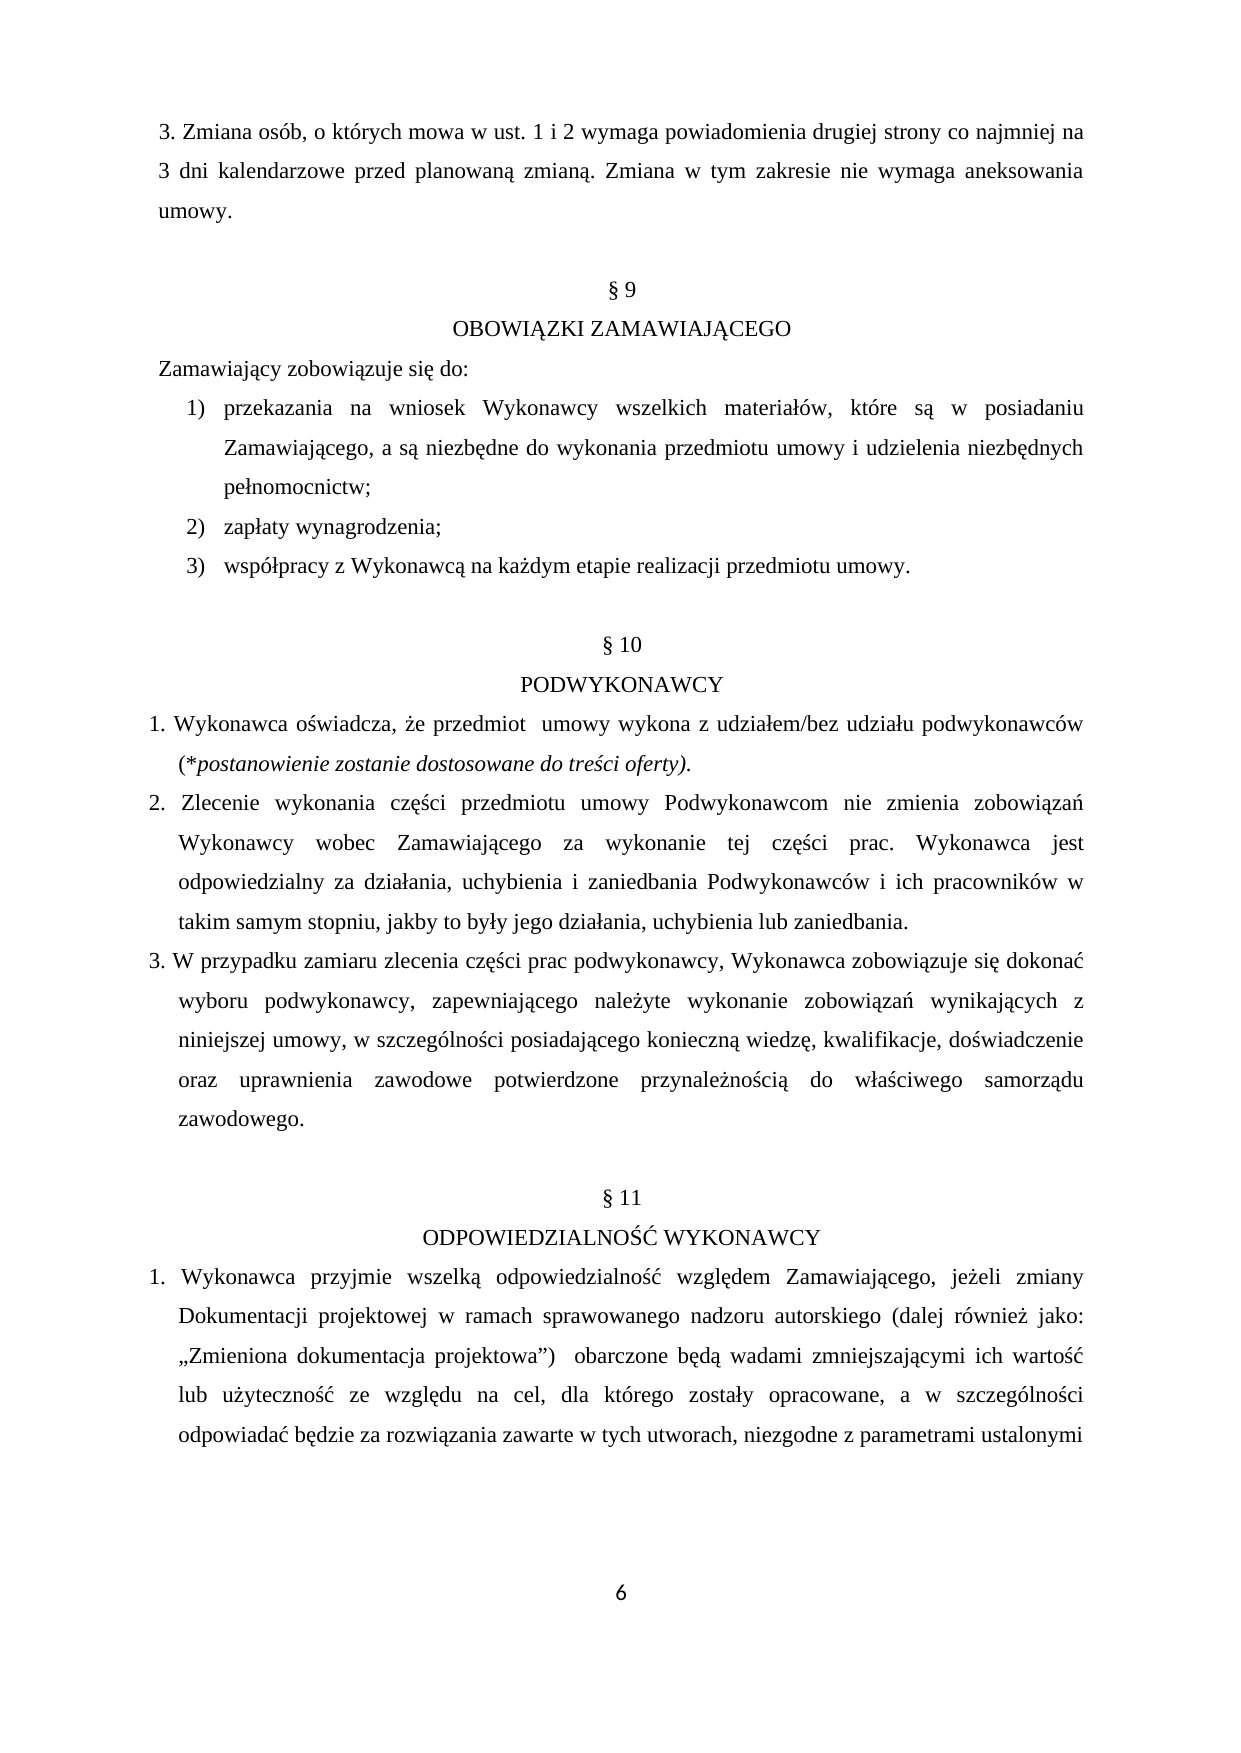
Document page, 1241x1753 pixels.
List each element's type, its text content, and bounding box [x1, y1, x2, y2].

text § 9 [158, 276, 1085, 302]
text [148, 1263, 1085, 1447]
list zapłaty wynagrodzenia; [186, 513, 1085, 539]
text PODWYKONAWCY [158, 671, 1085, 697]
list współpracy z Wykonawcą na każdym etapie realizacji przedmiotu umowy. [186, 552, 1085, 579]
text § 11 [158, 1184, 1085, 1210]
text Zamawiający zobowiązuje się do: [158, 355, 1085, 381]
text ODPOWIEDZIALNOŚĆ WYKONAWCY [158, 1223, 1085, 1250]
text 3. W przypadku zamiaru zlecenia części prac podwykonawcy, Wykonawca zobowiązuje się dokonać wyboru podwykonawcy, zapewniającego należyte wykonanie zobowiązań wynikających z niniejszej umowy, w szczególności posiadającego konieczną wiedzę, kwalifikacje, doświadczenie oraz uprawnienia zawodowe potwierdzone przynależnością do właściwego samorządu zawodowego. [148, 947, 1085, 1131]
list przekazania na wniosek Wykonawcy wszelkich materiałów, które są w posiadaniu Zamawiającego, a są niezbędne do wykonania przedmiotu umowy i udzielenia niezbędnych pełnomocnictw; [186, 394, 1085, 500]
text § 10 [158, 631, 1085, 658]
text 1. Wykonawca oświadcza, że przedmiot umowy wykona z udziałem/bez udziału podwykonawców (*postanowienie zostanie dostosowane do treści oferty). [148, 710, 1085, 776]
text OBOWIĄZKI ZAMAWIAJĄCEGO [158, 316, 1085, 342]
text 2. Zlecenie wykonania części przedmiotu umowy Podwykonawcom nie zmienia zobowiązań Wykonawcy wobec Zamawiającego za wykonanie tej części prac. Wykonawca jest odpowiedzialny za działania, uchybienia i zaniedbania Podwykonawców i ich pracowników w takim samym stopniu, jakby to były jego działania, uchybienia lub zaniedbania. [148, 789, 1085, 934]
text 3. Zmiana osób, o których mowa w ust. 1 i 2 wymaga powiadomienia drugiej strony co najmniej na 3 dni kalendarzowe przed planowaną zmianą. Zmiana w tym zakresie nie wymaga aneksowania umowy. [158, 118, 1085, 223]
